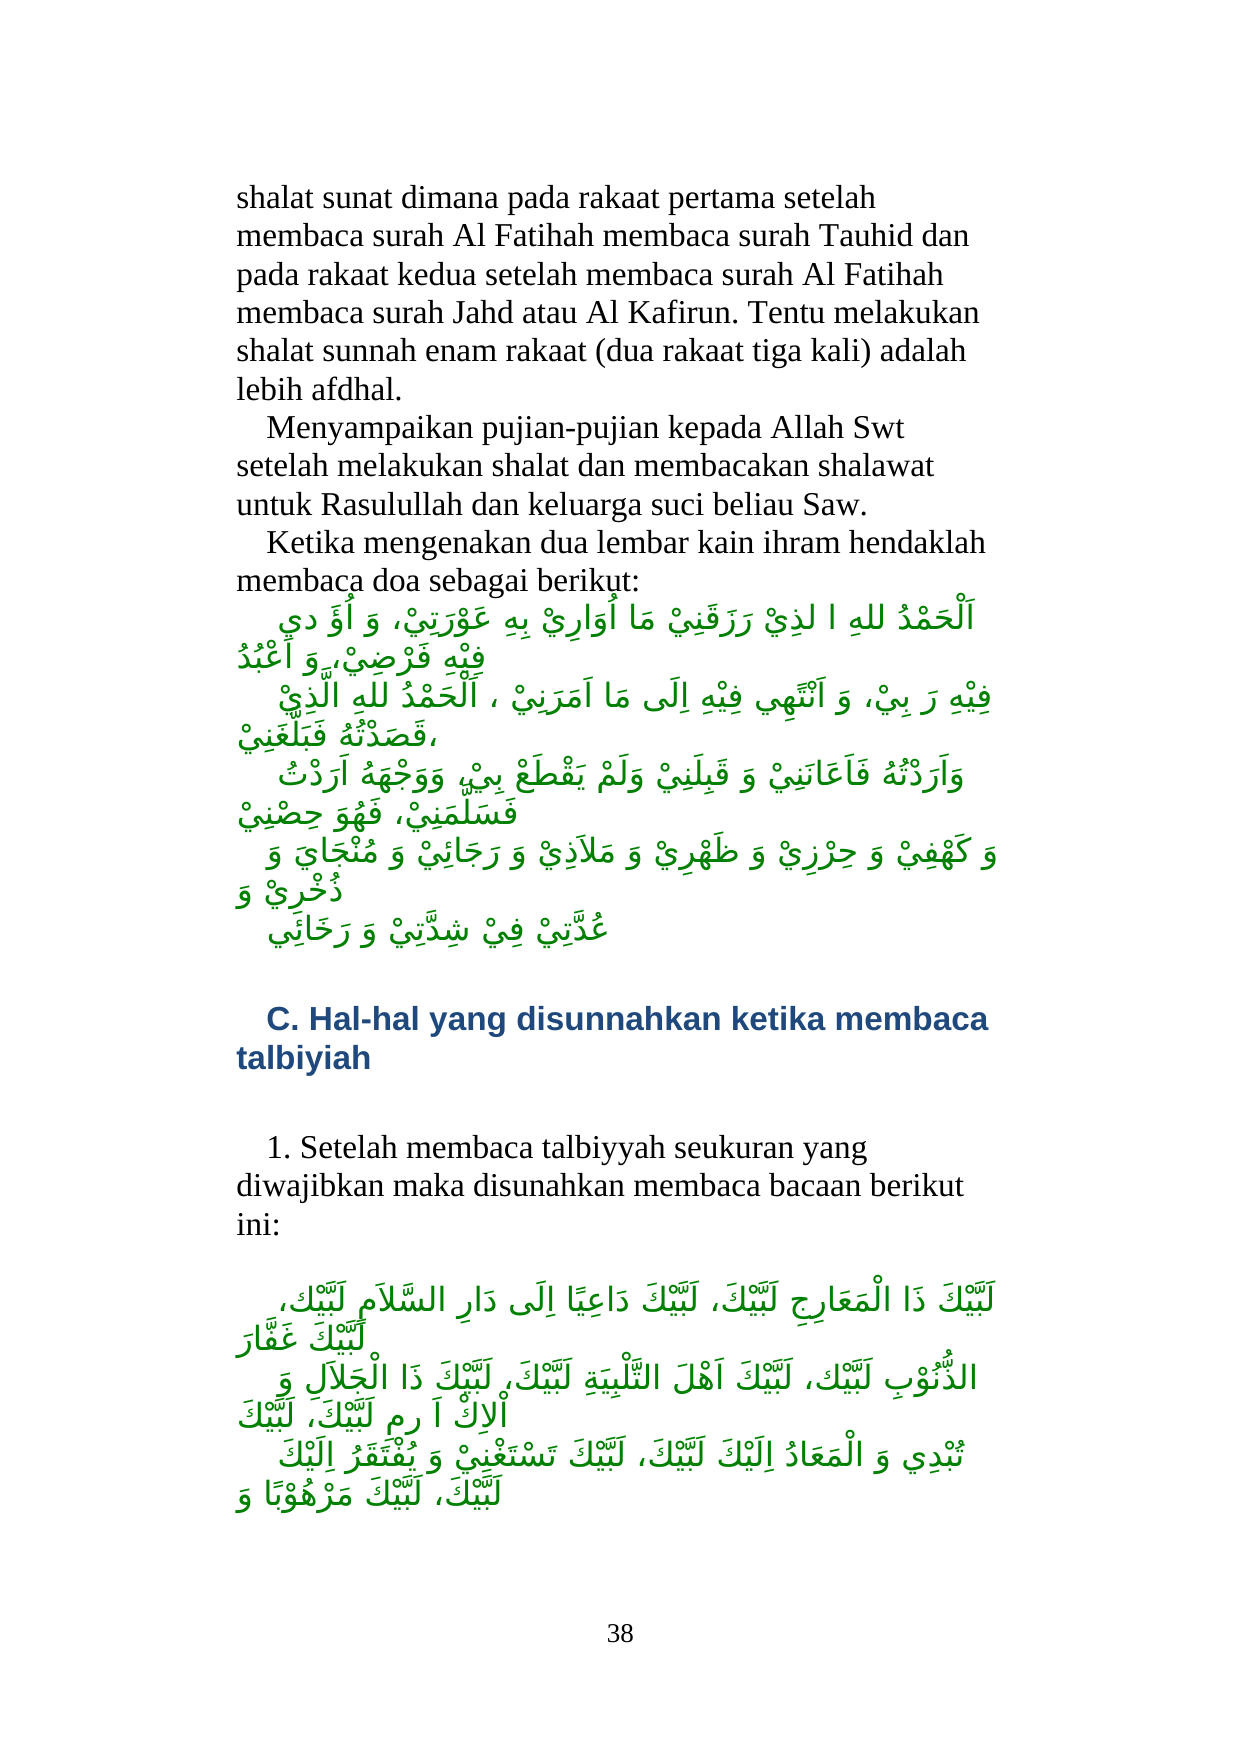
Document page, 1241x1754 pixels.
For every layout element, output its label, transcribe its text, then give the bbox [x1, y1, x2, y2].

text عُدَّتِيْ فِيْ شِدَّتِيْ وَ رَخَائِي [236, 910, 1004, 948]
text تُبْدِي وَ الْمَعَادُ اِلَيْكَ لَبَّيْكَ، لَبَّيْكَ تَسْتَغْنِيْ وَ يُفْتَقَرُ اِلَيْكَ لَبَّيْكَ، لَبَّيْكَ مَرْهُوْبًا وَ [236, 1436, 1004, 1513]
text الذُّنُوْبِ لَبَّيْك، لَبَّيْكَ اَهْلَ التَّلْبِيَةِ لَبَّيْكَ، لَبَّيْكَ ذَا الْجَلاَلِ وَ اْلاِكْ اَ رمِ لَبَّيْكَ، لَبَّيْكَ [236, 1358, 1004, 1436]
text لَبَّيْكَ ذَا الْمَعَارِجِ لَبَّيْكَ، لَبَّيْكَ دَاعِيًا اِلَى دَارِ السَّلاَمِ لَبَّيْك، لَبَّيْكَ غَفَّارَ [236, 1280, 1004, 1358]
text وَاَرَدْتُهُ فَاَعَانَنِيْ وَ قَبِلَنِيْ وَلَمْ يَقْطَعْ بِيْ، وَوَجْهَهُ اَرَدْتُ فَسَلَّمَنِيْ، فَهُوَ حِصْنِيْ [236, 754, 1004, 832]
text فِيْهِ رَ بِيْ، وَ اَنْتًهِي فِيْهِ اِلَى مَا اَمَرَنِيْ ، اَلْحَمْدُ للهِ الَّذِيْ قَصَدْتُهُ فَبَلَّغَنِيْ، [236, 677, 1004, 754]
text Ketika mengenakan dua lembar kain ihram hendaklah membaca doa sebagai berikut: [236, 522, 1004, 599]
text 1. Setelah membaca talbiyyah seukuran yang diwajibkan maka disunahkan membaca bacaan berikut ini: [236, 1127, 1004, 1242]
text اَلْحَمْدُ للهِ ا لذِيْ رَزَقَنِيْ مَا اُوَارِيْ بِهِ عَوْرَتِيْ، وَ اُؤَ دي فِيْهِ فَرْضِيْ، وَ اَعْبُدُ [236, 599, 1004, 677]
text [236, 177, 1004, 407]
text Menyampaikan pujian-pujian kepada Allah Swt setelah melakukan shalat dan membacakan shalawat untuk Rasulullah dan keluarga suci beliau Saw. [236, 407, 1004, 522]
text وَ كَهْفِيْ وَ حِرْزِيْ وَ ظَهْرِيْ وَ مَلاَذِيْ وَ رَجَائِيْ وَ مُنْجَايَ وَ ذُخْرِيْ وَ [236, 832, 1004, 910]
subtitle C. Hal-hal yang disunnahkan ketika membaca talbiyiah [236, 999, 1004, 1076]
